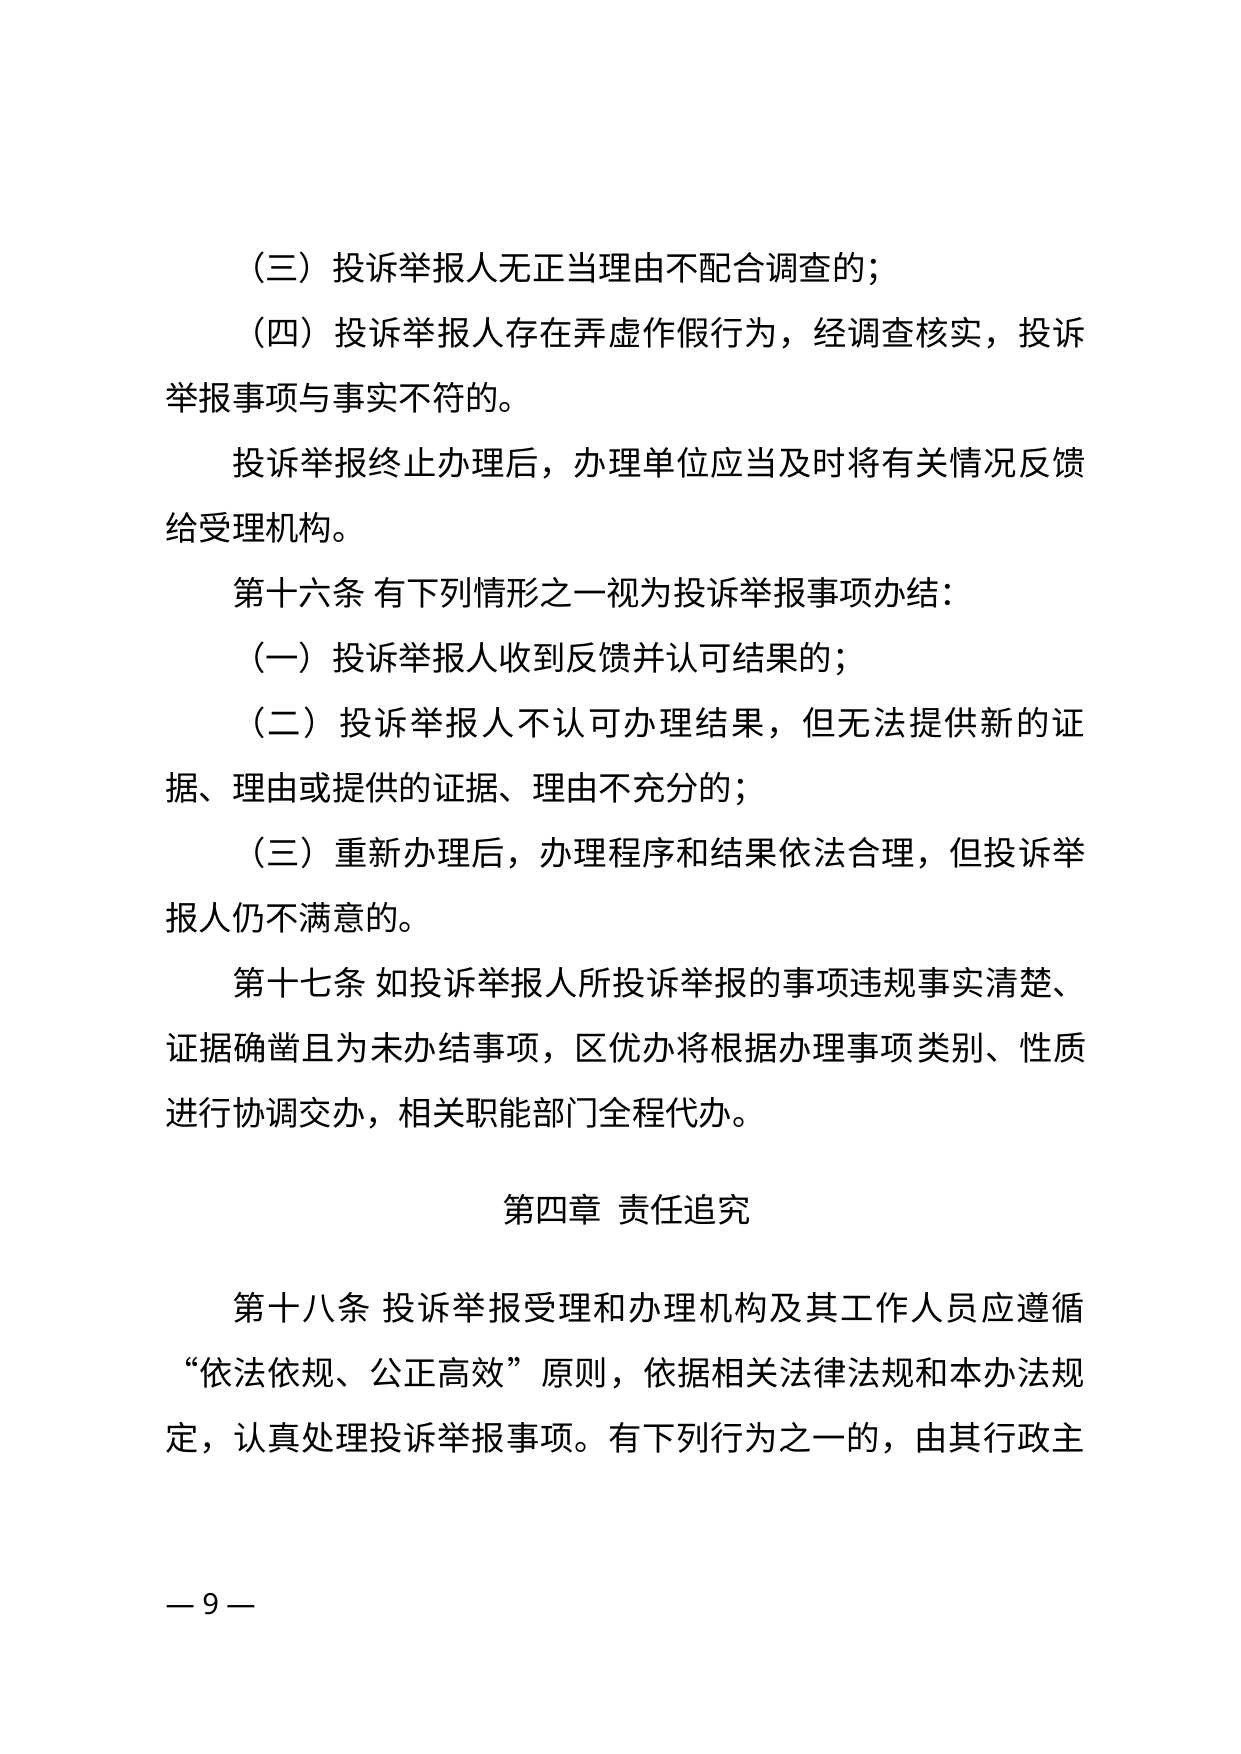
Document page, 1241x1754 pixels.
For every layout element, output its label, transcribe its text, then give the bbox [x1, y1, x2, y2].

text 第四章 责任追究 [165, 1176, 1087, 1241]
text 第十七条 如投诉举报人所投诉举报的事项违规事实清楚、证据确凿且为未办结事项，区优办将根据办理事项类别、性质进行协调交办，相关职能部门全程代办。 [165, 948, 1087, 1021]
text （四）投诉举报人存在弄虚作假行为，经调查核实，投诉举报事项与事实不符的。 [165, 298, 1087, 428]
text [165, 1273, 1087, 1468]
text （一）投诉举报人收到反馈并认可结果的； [165, 623, 1087, 688]
text （三）投诉举报人无正当理由不配合调查的； [165, 233, 1087, 298]
text 第十六条 有下列情形之一视为投诉举报事项办结： [165, 558, 1087, 623]
text （三）重新办理后，办理程序和结果依法合理，但投诉举报人仍不满意的。 [165, 818, 1087, 948]
text 投诉举报终止办理后，办理单位应当及时将有关情况反馈给受理机构。 [165, 428, 1087, 558]
text （二）投诉举报人不认可办理结果，但无法提供新的证据、理由或提供的证据、理由不充分的； [165, 688, 1087, 818]
text 第十七条 如投诉举报人所投诉举报的事项违规事实清楚、证据确凿且为未办结事项，区优办将根据办理事项类别、性质进行协调交办，相关职能部门全程代办。 [165, 1069, 1087, 1143]
